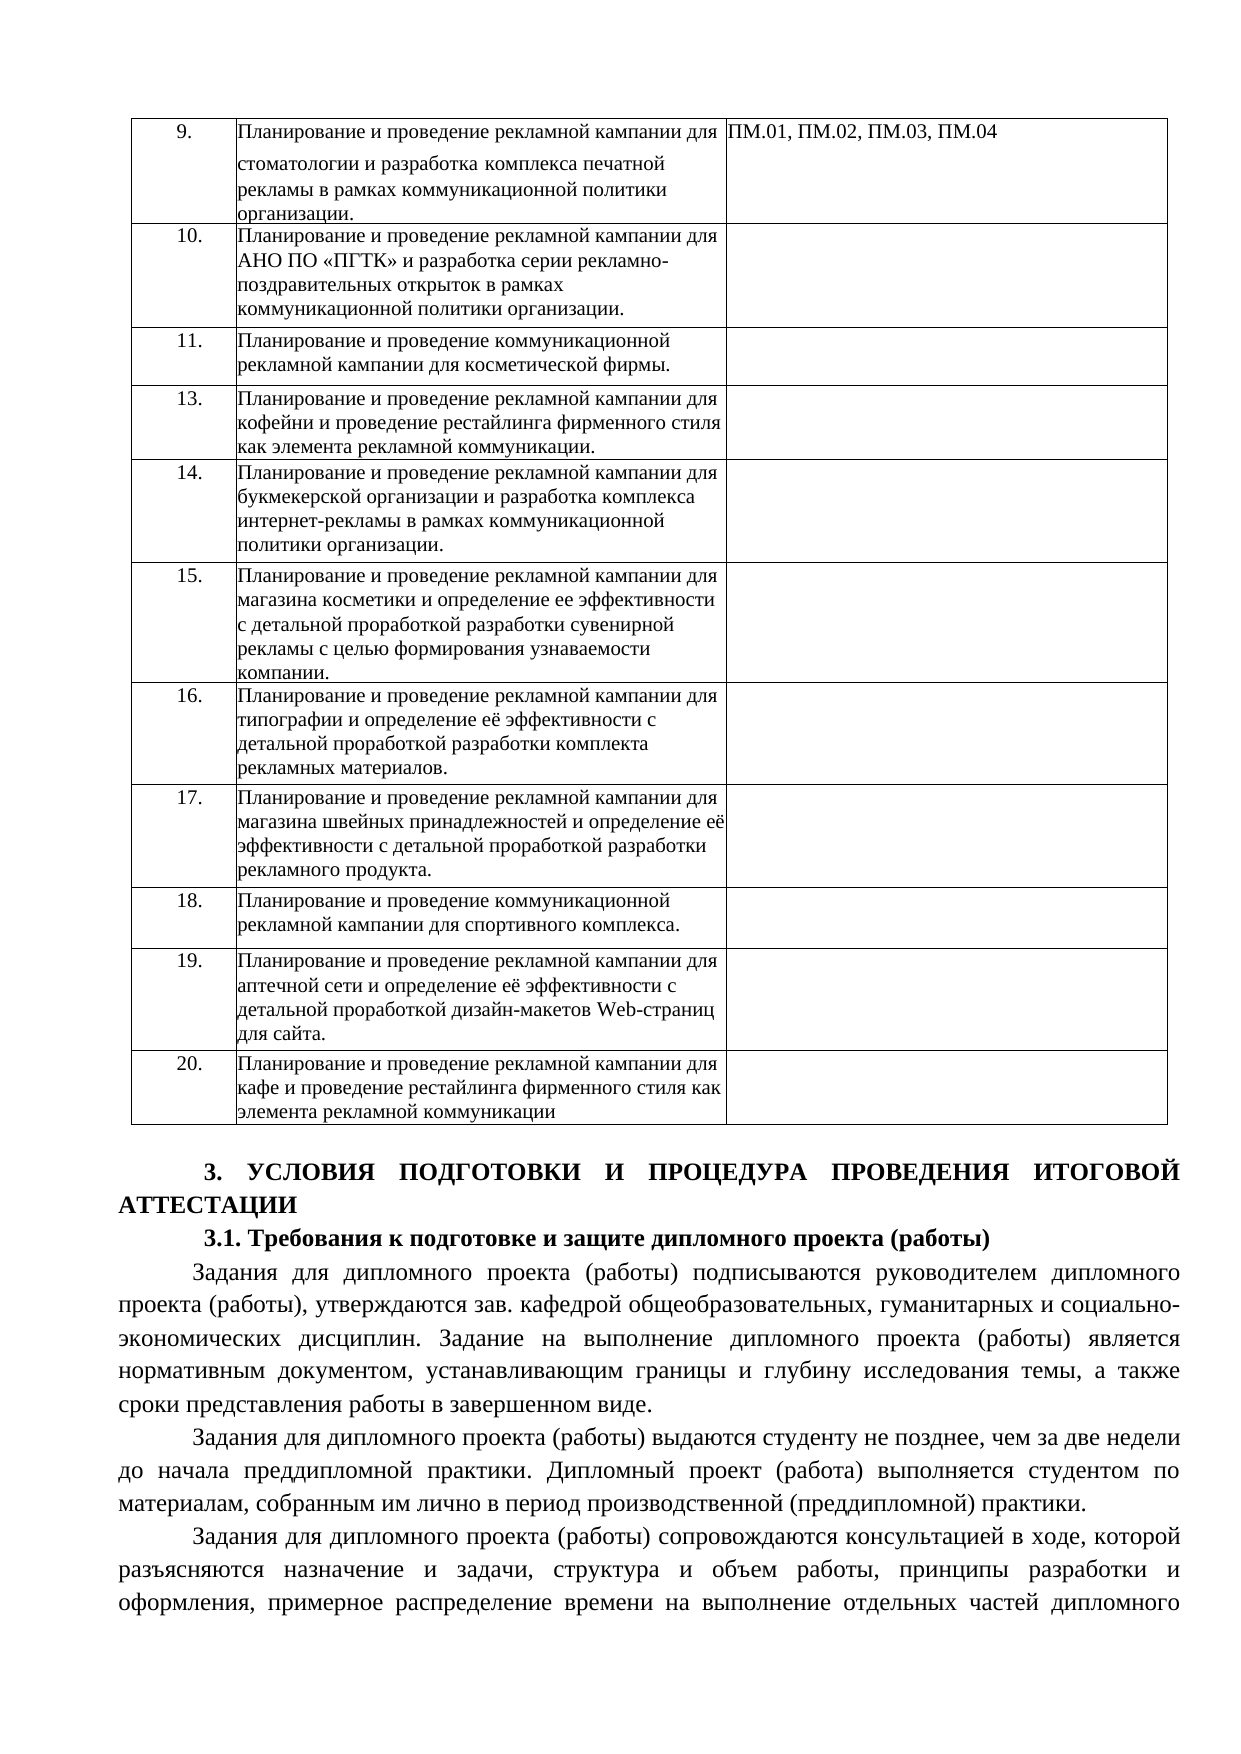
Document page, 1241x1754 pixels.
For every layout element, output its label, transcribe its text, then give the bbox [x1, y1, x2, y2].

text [118, 1521, 1181, 1616]
table_cell 19. [132, 949, 236, 1050]
table_cell 20. [132, 1051, 236, 1123]
text Задания для дипломного проекта (работы) выдаются студенту не позднее, чем за две недели до начала преддипломной практики. Дипломный проект (работа) выполняется студентом по материалам, собранным им лично в период производственной (преддипломной) практики. [118, 1422, 1181, 1516]
table_cell [727, 224, 1167, 327]
table_cell 11. [132, 328, 236, 385]
table_cell [727, 328, 1167, 385]
table_cell 14. [132, 460, 236, 562]
table_cell [727, 888, 1167, 947]
table_cell [727, 949, 1167, 1050]
table_cell Планирование и проведение рекламной кампании для АНО ПО «ПГТК» и разработка серии рекламнопоздравительных открыток в рамках коммуникационной политики организации. [237, 224, 726, 327]
table_cell [727, 460, 1167, 562]
table_cell Планирование и проведение рекламной кампании для стоматологии и разработка комплекса печатной рекламы в рамках коммуникационной политики организации. [237, 119, 726, 222]
table_cell Планирование и проведение рекламной кампании для магазина косметики и определение ее эффективности с детальной проработкой разработки сувенирной рекламы с целью формирования узнаваемости компании. [237, 563, 726, 682]
table_cell 16. [132, 683, 236, 783]
table_cell Планирование и проведение рекламной кампании для магазина швейных принадлежностей и определение её эффективности с детальной проработкой разработки рекламного продукта. [237, 785, 726, 887]
table_cell Планирование и проведение коммуникационной рекламной кампании для спортивного комплекса. [237, 888, 726, 947]
table_cell Планирование и проведение рекламной кампании для аптечной сети и определение её эффективности с детальной проработкой дизайн-макетов Web-страниц для сайта. [237, 949, 726, 1050]
table_cell [727, 683, 1167, 783]
table_cell [727, 563, 1167, 682]
table_cell [727, 785, 1167, 887]
table_cell Планирование и проведение рекламной кампании для кофейни и проведение рестайлинга фирменного стиля как элемента рекламной коммуникации. [237, 386, 726, 459]
table_cell Планирование и проведение рекламной кампании для типографии и определение её эффективности с детальной проработкой разработки комплекта рекламных материалов. [237, 683, 726, 783]
table_cell 17. [132, 785, 236, 887]
table_cell 13. [132, 386, 236, 459]
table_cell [727, 119, 1167, 222]
table_cell Планирование и проведение рекламной кампании для кафе и проведение рестайлинга фирменного стиля как элемента рекламной коммуникации [237, 1051, 726, 1123]
table_cell [727, 386, 1167, 459]
table_cell [727, 1051, 1167, 1123]
table_cell 9. [132, 119, 236, 222]
text 3.1. Требования к подготовке и защите дипломного проекта (работы) [118, 1223, 1181, 1252]
text 3. УСЛОВИЯ ПОДГОТОВКИ И ПРОЦЕДУРА ПРОВЕДЕНИЯ ИТОГОВОЙ АТТЕСТАЦИИ [118, 1157, 1181, 1219]
text Задания для дипломного проекта (работы) подписываются руководителем дипломного проекта (работы), утверждаются зав. кафедрой общеобразовательных, гуманитарных и социально-экономических дисциплин. Задание на выполнение дипломного проекта (работы) является нормативным документом, устанавливающим границы и глубину исследования темы, а также сроки представления работы в завершенном виде. [118, 1257, 1181, 1417]
table_cell Планирование и проведение коммуникационной рекламной кампании для косметической фирмы. [237, 328, 726, 385]
table_cell 10. [132, 224, 236, 327]
table_cell 18. [132, 888, 236, 947]
table_cell 15. [132, 563, 236, 682]
table_cell Планирование и проведение рекламной кампании для букмекерской организации и разработка комплекса интернет-рекламы в рамках коммуникационной политики организации. [237, 460, 726, 562]
